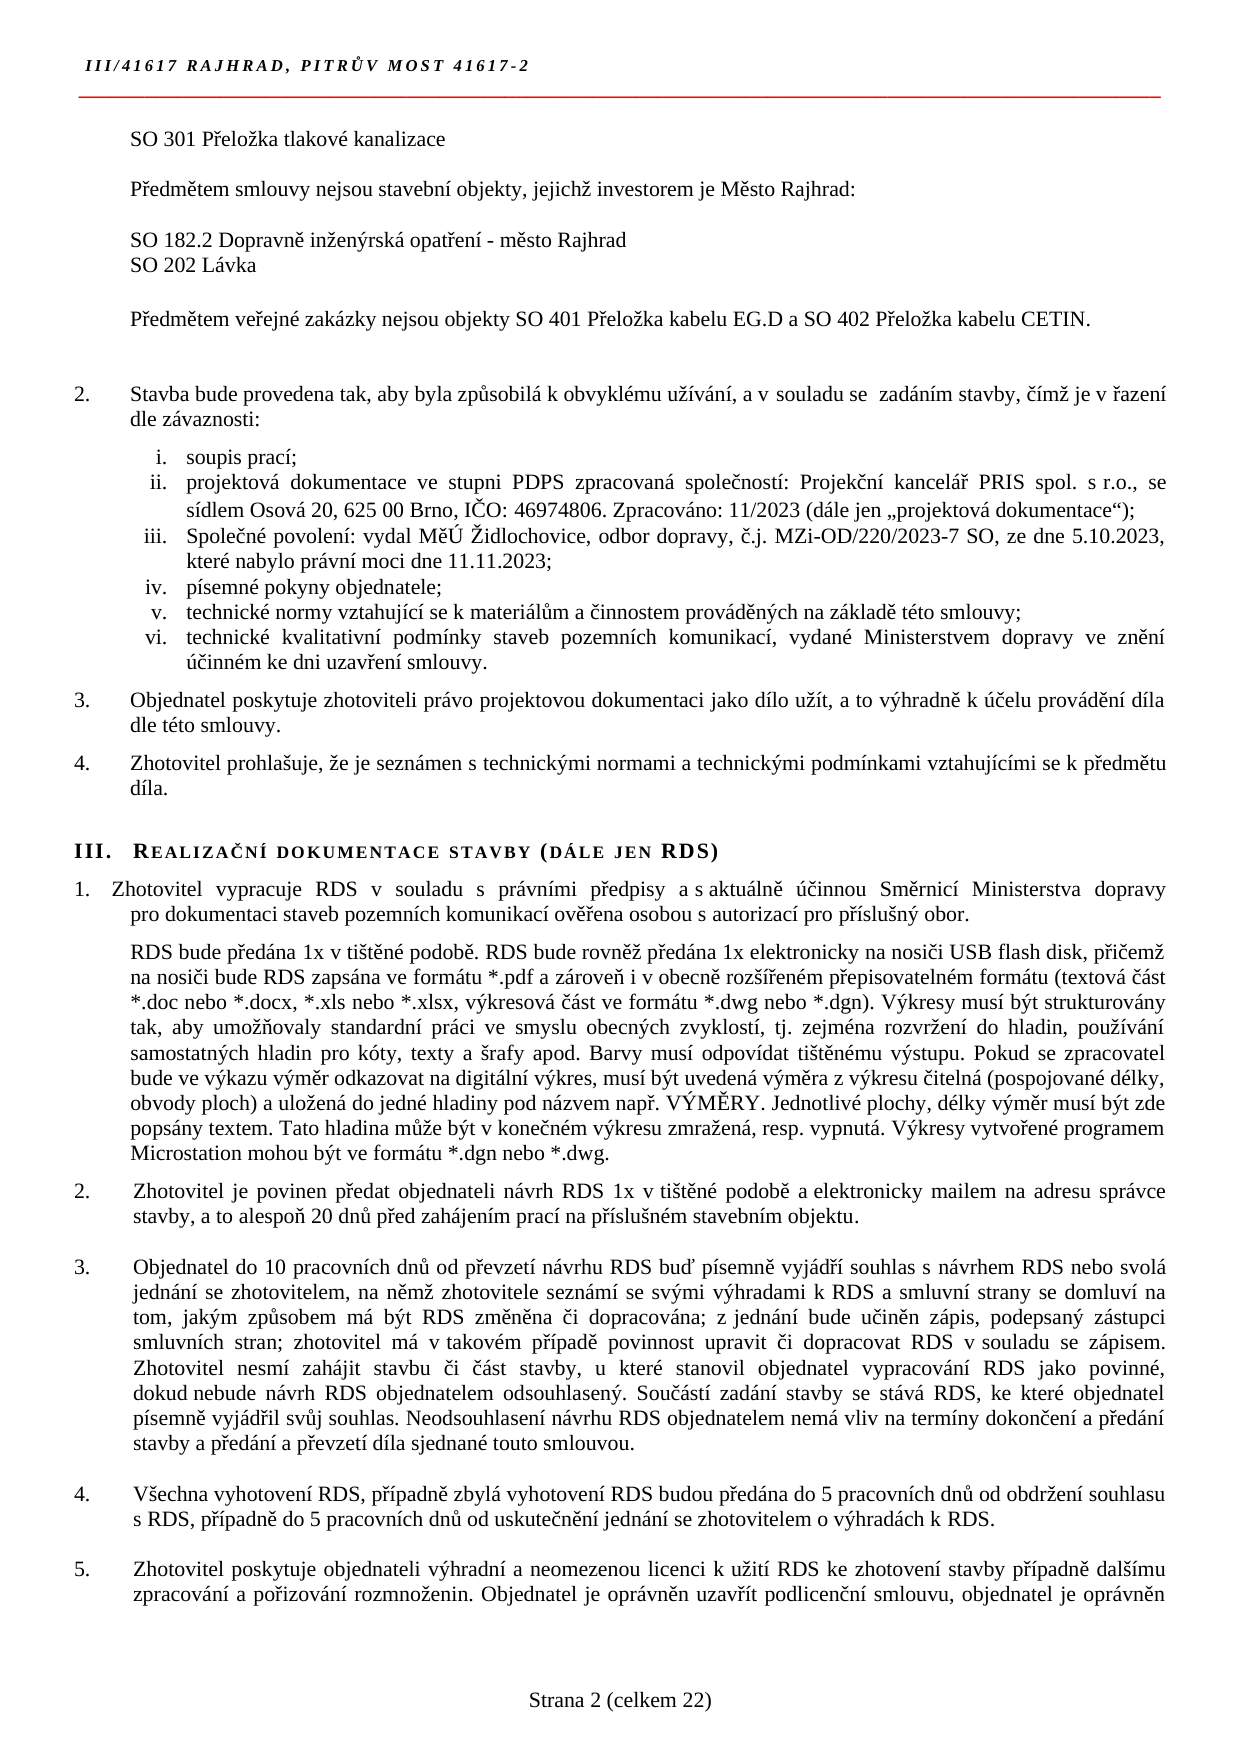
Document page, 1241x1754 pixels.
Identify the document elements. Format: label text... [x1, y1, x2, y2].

text RDS bude předána 1x v tištěné podobě. RDS bude rovněž předána 1x elektronicky na nosiči USB flash disk, přičemž na nosiči bude RDS zapsána ve formátu *.pdf a zároveň i v obecně rozšířeném přepisovatelném formátu (textová část *.doc nebo *.docx, *.xls nebo *.xlsx, výkresová část ve formátu *.dwg nebo *.dgn). Výkresy musí být strukturovány tak, aby umožňovaly standardní práci ve smyslu obecných zvyklostí, tj. zejména rozvržení do hladin, používání samostatných hladin pro kóty, texty a šrafy apod. Barvy musí odpovídat tištěnému výstupu. Pokud se zpracovatel bude ve výkazu výměr odkazovat na digitální výkres, musí být uvedená výměra z výkresu čitelná (pospojované délky, obvody ploch) a uložená do jedné hladiny pod názvem např. VÝMĚRY. Jednotlivé plochy, délky výměr musí být zde popsány textem. Tato hladina může být v konečném výkresu zmražená, resp. vypnutá. Výkresy vytvořené programem Microstation mohou být ve formátu *.dgn nebo *.dwg. [130, 939, 1166, 1166]
list SO 182.2 Dopravně inženýrská opatření - město Rajhrad [130, 227, 1166, 252]
list Objednatel poskytuje zhotoviteli právo projektovou dokumentaci jako dílo užít, a to výhradně k účelu provádění díla dle této smlouvy. [74, 687, 1166, 737]
list Společné povolení: vydal MěÚ Židlochovice, odbor dopravy, č.j. MZi-OD/220/2023-7 SO, ze dne 5.10.2023, které nabylo právní moci dne 11.11.2023; [167, 523, 1166, 574]
list technické normy vztahující se k materiálům a činnostem prováděných na základě této smlouvy; [167, 599, 1166, 624]
list Zhotovitel je povinen předat objednateli návrh RDS 1x v tištěné podobě a elektronicky mailem na adresu správce stavby, a to alespoň 20 dnů před zahájením prací na příslušném stavebním objektu. [74, 1178, 1166, 1228]
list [74, 1556, 1166, 1607]
list technické kvalitativní podmínky staveb pozemních komunikací, vydané Ministerstvem dopravy ve znění účinném ke dni uzavření smlouvy. [167, 624, 1166, 674]
list SO 202 Lávka [130, 252, 1166, 277]
list Všechna vyhotovení RDS, případně zbylá vyhotovení RDS budou předána do 5 pracovních dnů od obdržení souhlasu s RDS, případně do 5 pracovních dnů od uskutečnění jednání se zhotovitelem o výhradách k RDS. [74, 1481, 1166, 1531]
list Stavba bude provedena tak, aby byla způsobilá k obvyklému užívání, a v souladu se zadáním stavby, čímž je v řazení dle závaznosti: [74, 381, 1166, 432]
list Objednatel do 10 pracovních dnů od převzetí návrhu RDS buď písemně vyjádří souhlas s návrhem RDS nebo svolá jednání se zhotovitelem, na němž zhotovitele seznámí se svými výhradami k RDS a smluvní strany se domluví na tom, jakým způsobem má být RDS změněna či dopracována; z jednání bude učiněn zápis, podepsaný zástupci smluvních stran; zhotovitel má v takovém případě povinnost upravit či dopracovat RDS v souladu se zápisem. Zhotovitel nesmí zahájit stavbu či část stavby, u které stanovil objednatel vypracování RDS jako povinné, dokud nebude návrh RDS objednatelem odsouhlasený. Součástí zadání stavby se stává RDS, ke které objednatel písemně vyjádřil svůj souhlas. Neodsouhlasení návrhu RDS objednatelem nemá vliv na termíny dokončení a předání stavby a předání a převzetí díla sjednané touto smlouvou. [74, 1254, 1166, 1455]
list Předmětem smlouvy nejsou stavební objekty, jejichž investorem je Město Rajhrad: [130, 176, 1166, 201]
list Zhotovitel vypracuje RDS v souladu s právními předpisy a s aktuálně účinnou Směrnicí Ministerstva dopravy pro dokumentaci staveb pozemních komunikací ověřena osobou s autorizací pro příslušný obor. [74, 876, 1166, 926]
list Zhotovitel prohlašuje, že je seznámen s technickými normami a technickými podmínkami vztahujícími se k předmětu díla. [74, 750, 1166, 800]
list SO 301 Přeložka tlakové kanalizace [130, 126, 1166, 151]
list projektová dokumentace ve stupni PDPS zpracovaná společností: Projekční kancelář PRIS spol. s r.o., se sídlem Osová 20, 625 00 Brno, IČO: 46974806. Zpracováno: 11/2023 (dále jen „projektová dokumentace“); [167, 469, 1166, 523]
list soupis prací; [167, 444, 1166, 469]
list písemné pokyny objednatele; [167, 574, 1166, 599]
list Předmětem veřejné zakázky nejsou objekty SO 401 Přeložka kabelu EG.D a SO 402 Přeložka kabelu CETIN. [130, 306, 1166, 331]
list Realizační dokumentace stavby (dále jen RDS) [74, 838, 1166, 863]
